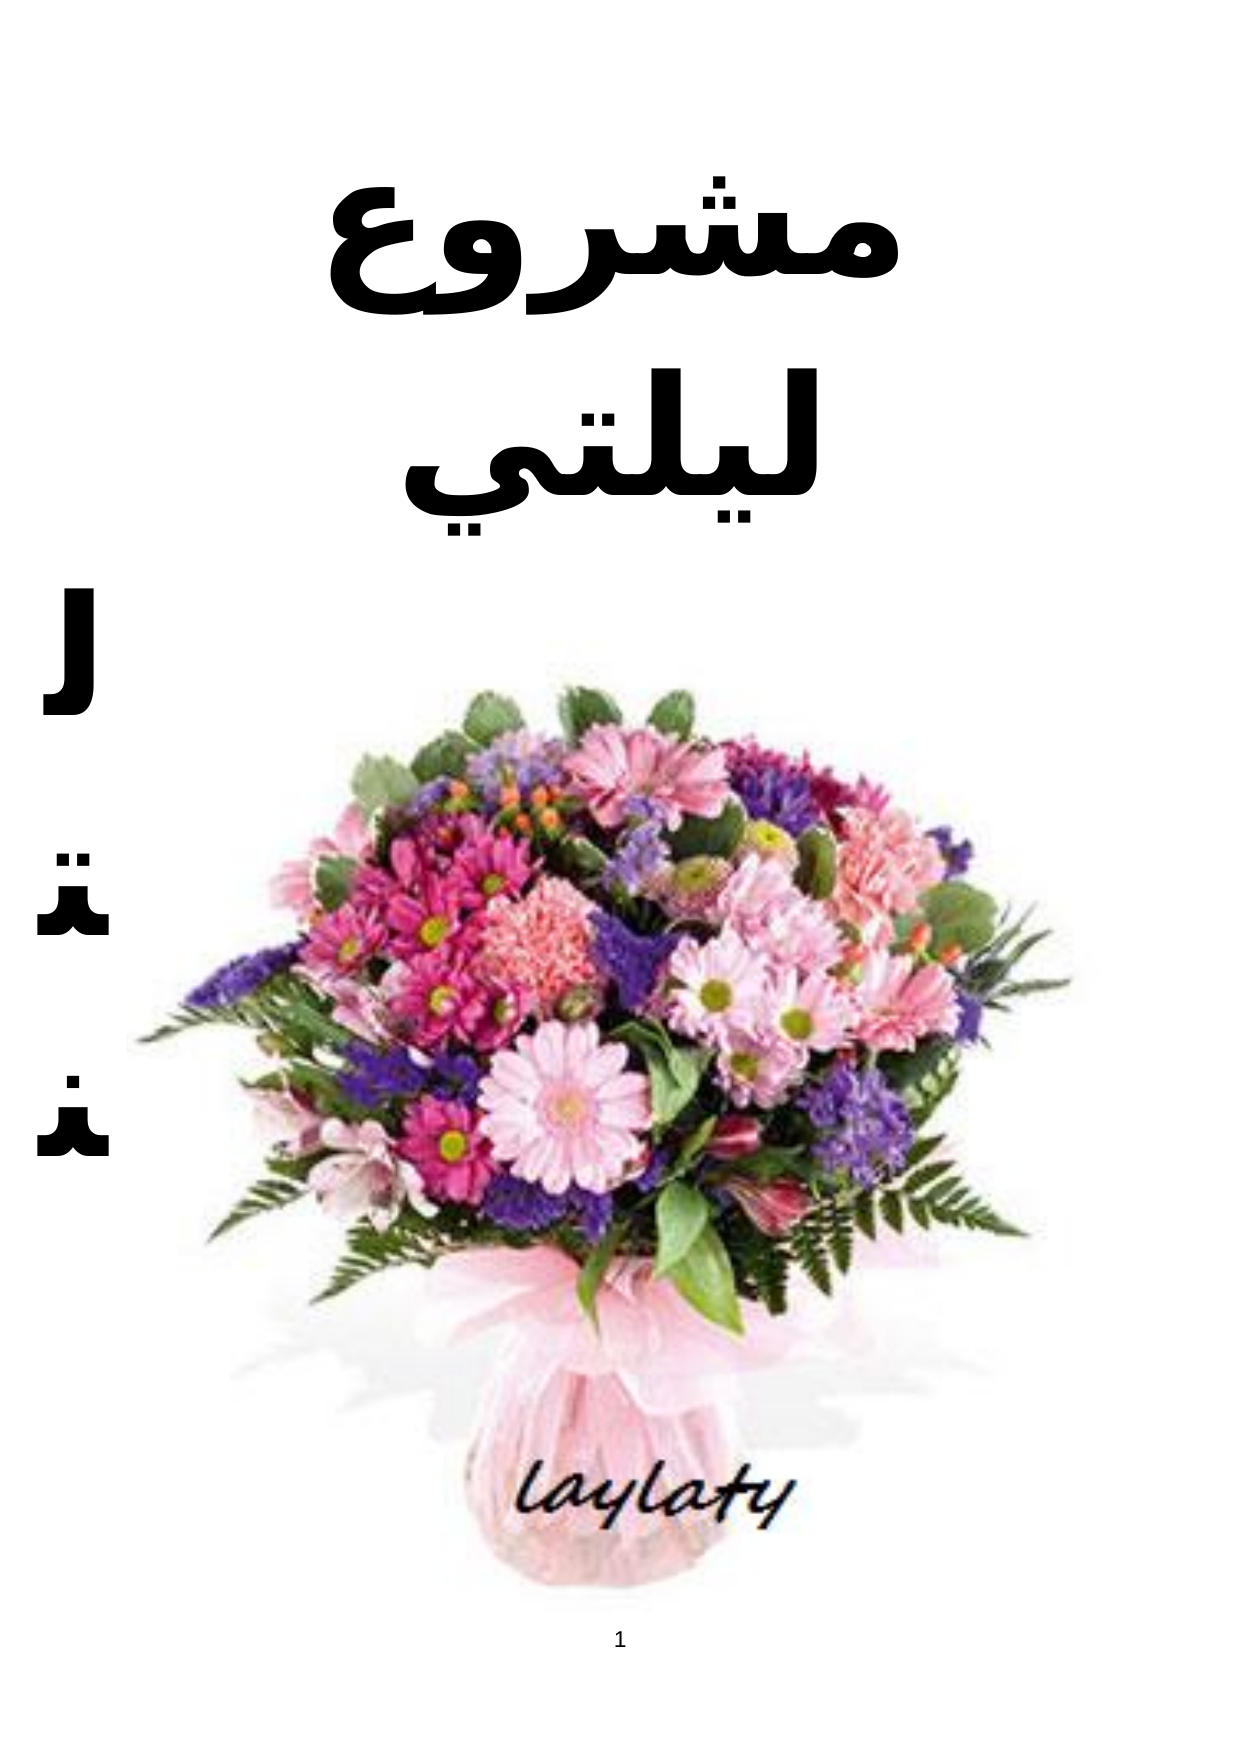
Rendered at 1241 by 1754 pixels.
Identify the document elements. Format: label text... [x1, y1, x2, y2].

text مشروع ليلتي لتنسيق الحفلات شركة ليلتي لتنسيق الحفلات [89, 118, 1137, 1191]
picture [126, 639, 1114, 1626]
